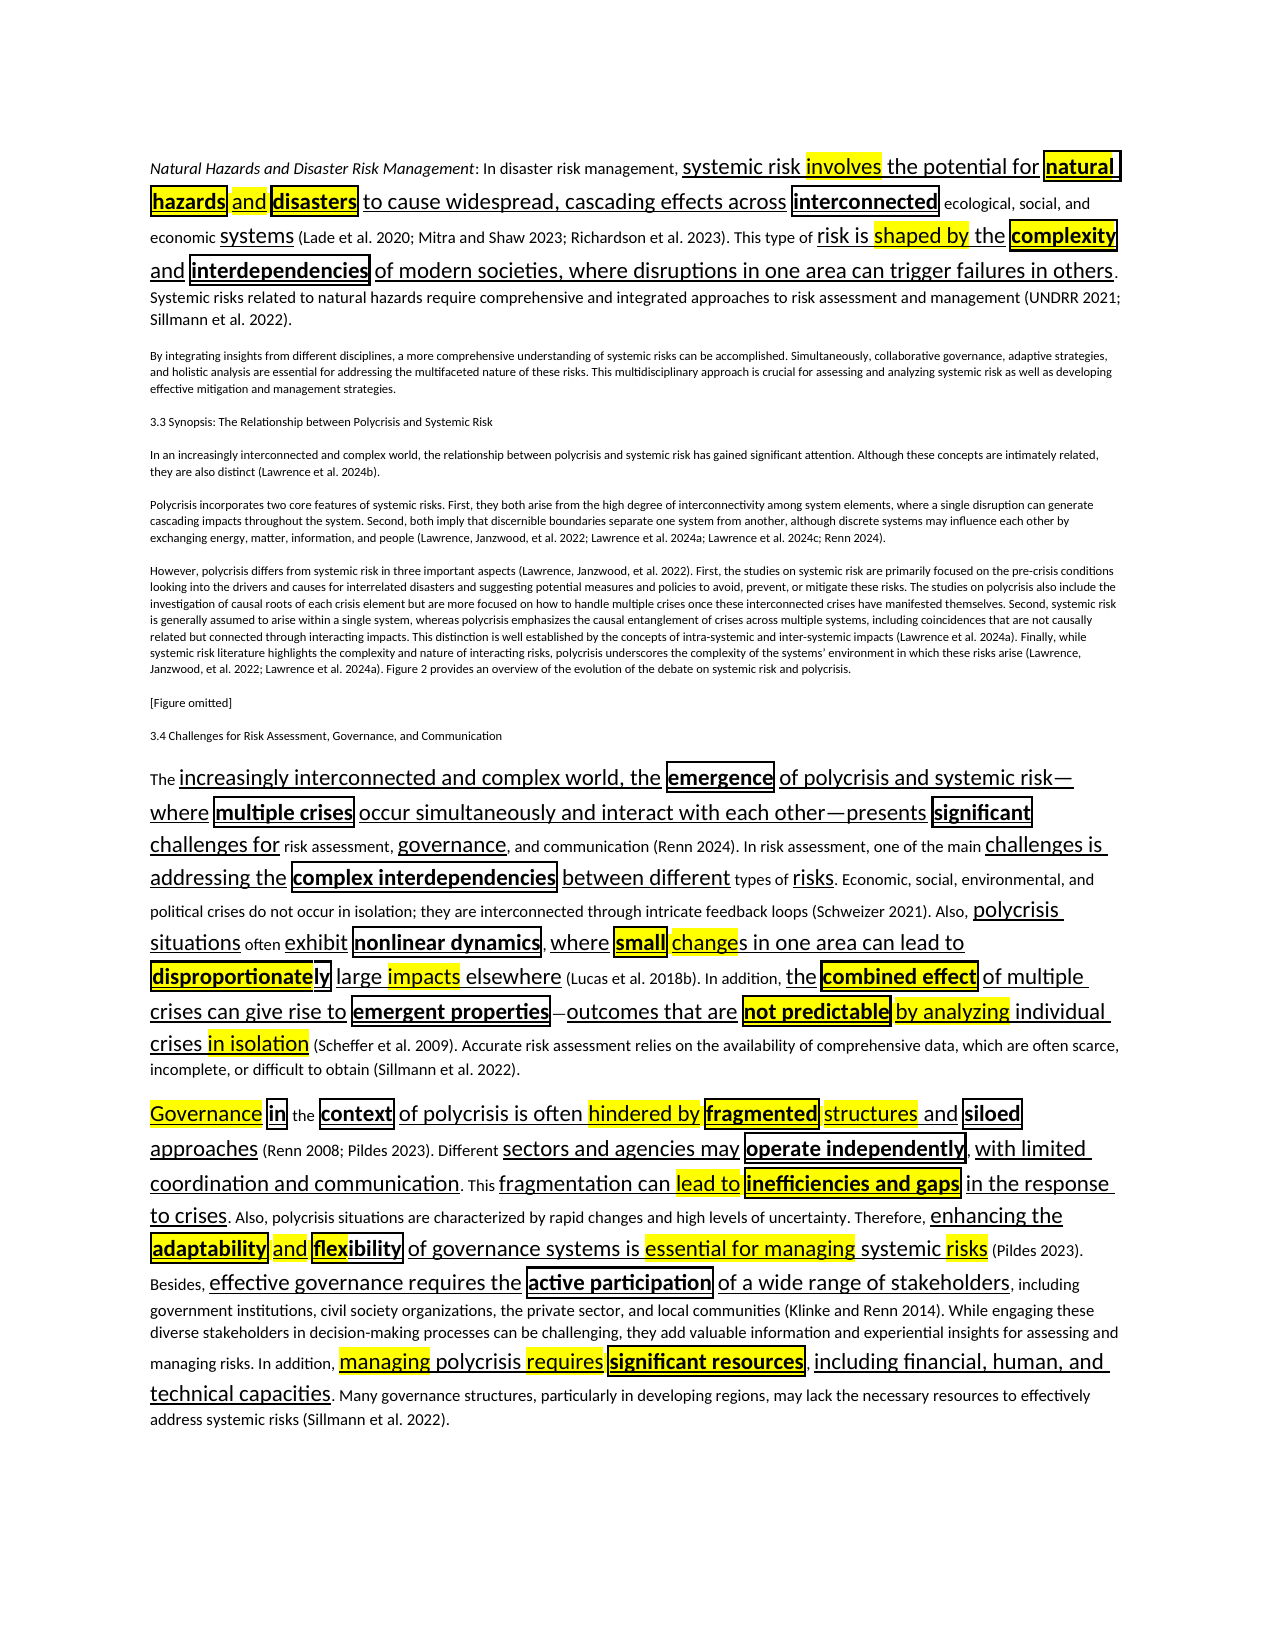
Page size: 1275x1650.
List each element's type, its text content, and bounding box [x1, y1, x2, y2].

text 3.3 Synopsis: The Relationship between Polycrisis and Systemic Risk [150, 414, 1125, 429]
text 3.4 Challenges for Risk Assessment, Governance, and Communication [150, 728, 1125, 743]
text Natural Hazards and Disaster Risk Management: In disaster risk management, systemic risk involves the potential for natural hazards and disasters to cause widespread, cascading effects across interconnected ecological, social, and economic systems (Lade et al. 2020; Mitra and Shaw 2023; Richardson et al. 2023). This type of risk is shaped by the complexity and interdependencies of modern societies, where disruptions in one area can trigger failures in others. Systemic risks related to natural hazards require comprehensive and integrated approaches to risk assessment and management (UNDRR 2021; Sillmann et al. 2022). [150, 150, 1125, 330]
text By integrating insights from different disciplines, a more comprehensive understanding of systemic risks can be accomplished. Simultaneously, collaborative governance, adaptive strategies, and holistic analysis are essential for addressing the multifaceted nature of these risks. This multidisciplinary approach is crucial for assessing and analyzing systemic risk as well as developing effective mitigation and management strategies. [150, 348, 1125, 396]
text However, polycrisis differs from systemic risk in three important aspects (Lawrence, Janzwood, et al. 2022). First, the studies on systemic risk are primarily focused on the pre-crisis conditions looking into the drivers and causes for interrelated disasters and suggesting potential measures and policies to avoid, prevent, or mitigate these risks. The studies on polycrisis also include the investigation of causal roots of each crisis element but are more focused on how to handle multiple crises once these interconnected crises have manifested themselves. Second, systemic risk is generally assumed to arise within a single system, whereas polycrisis emphasizes the causal entanglement of crises across multiple systems, including coincidences that are not causally related but connected through interacting impacts. This distinction is well established by the concepts of intra-systemic and inter-systemic impacts (Lawrence et al. 2024a). Finally, while systemic risk literature highlights the complexity and nature of interacting risks, polycrisis underscores the complexity of the systems’ environment in which these risks arise (Lawrence, Janzwood, et al. 2022; Lawrence et al. 2024a). Figure 2 provides an overview of the evolution of the debate on systemic risk and polycrisis. [150, 563, 1125, 677]
text In an increasingly interconnected and complex world, the relationship between polycrisis and systemic risk has gained significant attention. Although these concepts are intimately related, they are also distinct (Lawrence et al. 2024b). [150, 447, 1125, 479]
text The increasingly interconnected and complex world, the emergence of polycrisis and systemic risk—where multiple crises occur simultaneously and interact with each other—presents significant challenges for risk assessment, governance, and communication (Renn 2024). In risk assessment, one of the main challenges is addressing the complex interdependencies between different types of risks. Economic, social, environmental, and political crises do not occur in isolation; they are interconnected through intricate feedback loops (Schweizer 2021). Also, polycrisis situations often exhibit nonlinear dynamics, where small changes in one area can lead to disproportionately large impacts elsewhere (Lucas et al. 2018b). In addition, the combined effect of multiple crises can give rise to emergent properties—outcomes that are not predictable by analyzing individual crises in isolation (Scheffer et al. 2009). Accurate risk assessment relies on the availability of comprehensive data, which are often scarce, incomplete, or difficult to obtain (Sillmann et al. 2022). [150, 761, 1125, 1079]
text Polycrisis incorporates two core features of systemic risks. First, they both arise from the high degree of interconnectivity among system elements, where a single disruption can generate cascading impacts throughout the system. Second, both imply that discernible boundaries separate one system from another, although discrete systems may influence each other by exchanging energy, matter, information, and people (Lawrence, Janzwood, et al. 2022; Lawrence et al. 2024a; Lawrence et al. 2024c; Renn 2024). [150, 497, 1125, 545]
text Governance in the context of polycrisis is often hindered by fragmented structures and siloed approaches (Renn 2008; Pildes 2023). Different sectors and agencies may operate independently, with limited coordination and communication. This fragmentation can lead to inefficiencies and gaps in the response to crises. Also, polycrisis situations are characterized by rapid changes and high levels of uncertainty. Therefore, enhancing the adaptability and flexibility of governance systems is essential for managing systemic risks (Pildes 2023). Besides, effective governance requires the active participation of a wide range of stakeholders, including government institutions, civil society organizations, the private sector, and local communities (Klinke and Renn 2014). While engaging these diverse stakeholders in decision-making processes can be challenging, they add valuable information and experiential insights for assessing and managing risks. In addition, managing polycrisis requires significant resources, including financial, human, and technical capacities. Many governance structures, particularly in developing regions, may lack the necessary resources to effectively address systemic risks (Sillmann et al. 2022). [150, 1097, 1125, 1429]
text [Figure omitted] [150, 695, 1125, 710]
